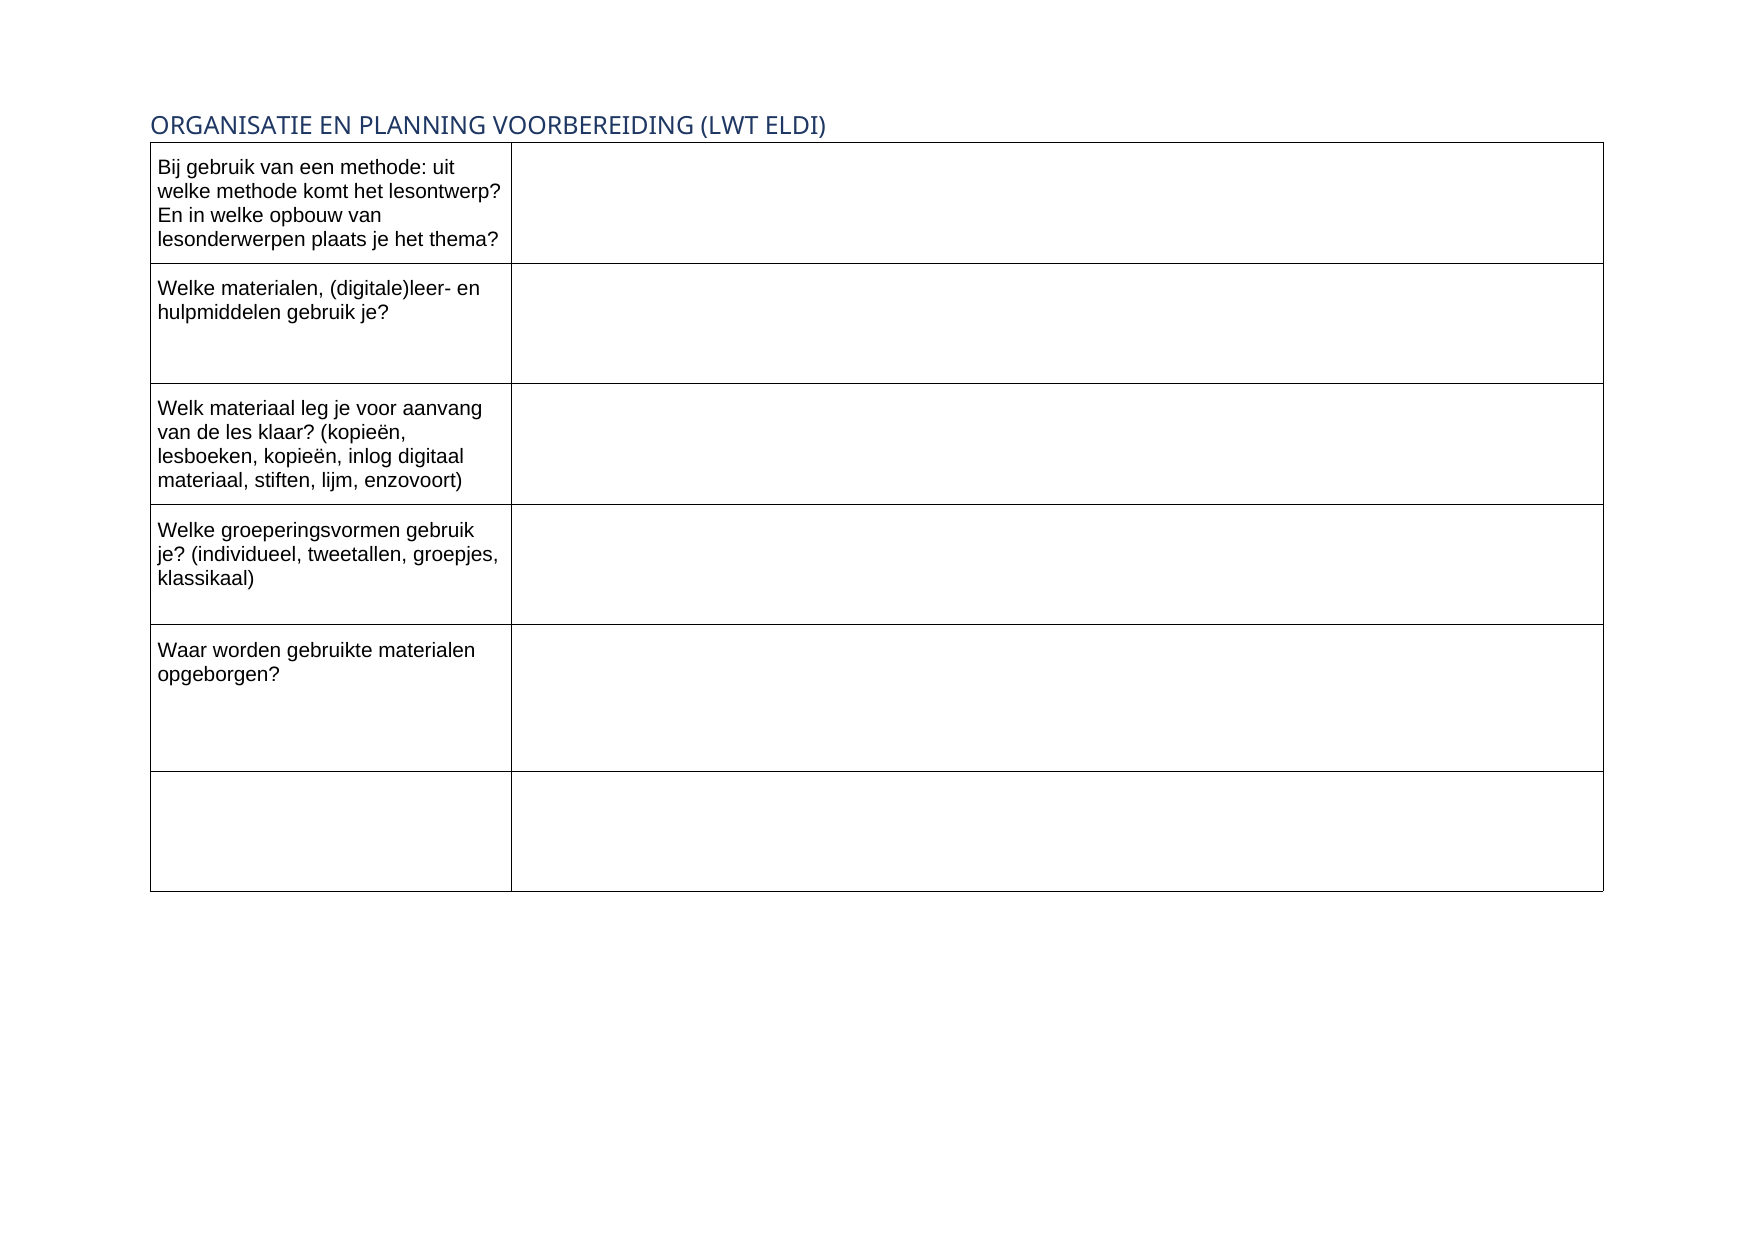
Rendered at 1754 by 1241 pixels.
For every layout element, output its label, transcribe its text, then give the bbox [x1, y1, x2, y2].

table_cell Welke groeperingsvormen gebruik je? (individueel, tweetallen, groepjes, klassikaal) [151, 505, 511, 624]
table_cell [151, 772, 511, 891]
table_cell [512, 384, 1603, 504]
table_cell Waar worden gebruikte materialen opgeborgen? [151, 625, 511, 771]
table_header Bij gebruik van een methode: uit welke methode komt het lesontwerp? En in welke opbouw van lesonderwerpen plaats je het thema? [151, 143, 511, 263]
table_cell [512, 772, 1603, 891]
table_cell [512, 505, 1603, 624]
table_cell Welk materiaal leg je voor aanvang van de les klaar? (kopieën, lesboeken, kopieën, inlog digitaal materiaal, stiften, lijm, enzovoort) [151, 384, 511, 504]
table_cell [512, 625, 1603, 771]
table_cell [512, 264, 1603, 383]
table_header [512, 143, 1603, 263]
subtitle ORGANISATIE EN PLANNING VOORBEREIDING (LWT ELDI) [150, 108, 1604, 142]
table_cell Welke materialen, (digitale)leer- en hulpmiddelen gebruik je? [151, 264, 511, 383]
